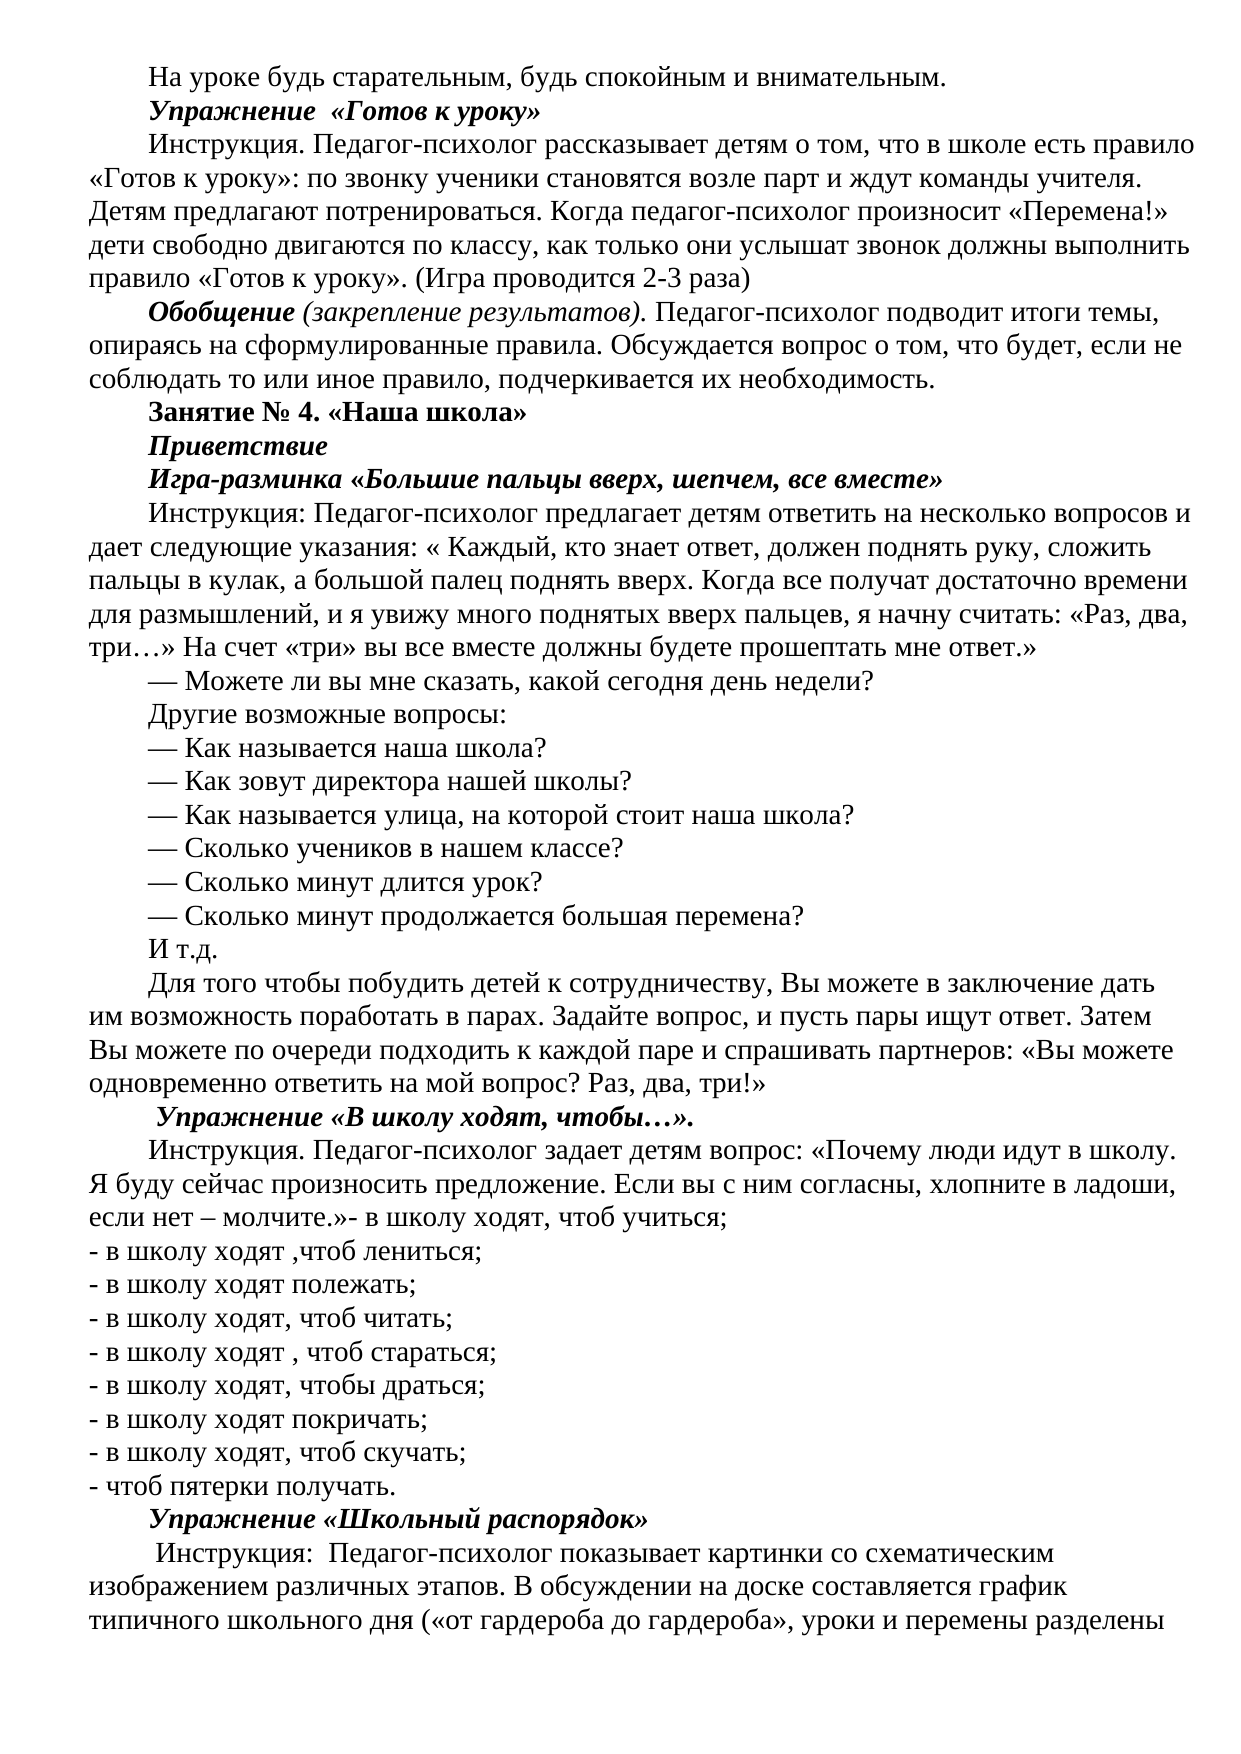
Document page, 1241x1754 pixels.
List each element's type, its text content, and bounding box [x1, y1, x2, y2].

text Обобщение (закрепление результатов). Педагог-психолог подводит итоги темы, опираясь на сформулированные правила. Обсуждается вопрос о том, что будет, если не соблюдать то или иное правило, подчеркивается их необходимость. [89, 294, 1196, 394]
text Другие возможные вопросы: [89, 696, 1196, 730]
text Игра-разминка «Большие пальцы вверх, шепчем, все вместе» [89, 462, 1196, 495]
text — Можете ли вы мне сказать, какой сегодня день недели? [89, 663, 1196, 696]
text Приветствие [89, 428, 1196, 462]
text — Как называется наша школа? [89, 730, 1196, 763]
text Инструкция. Педагог-психолог задает детям вопрос: «Почему люди идут в школу. Я буду сейчас произносить предложение. Если вы с ним согласны, хлопните в ладоши, если нет – молчите.»- в школу ходят, чтоб учиться; - в школу ходят ,чтоб лениться; - в школу ходят полежать; - в школу ходят, чтоб читать; - в школу ходят , чтоб стараться; - в школу ходят, чтобы драться; - в школу ходят покричать; - в школу ходят, чтоб скучать; - чтоб пятерки получать. [89, 1132, 1196, 1501]
text Для того чтобы побудить детей к сотрудничеству, Вы можете в заключение дать им возможность поработать в парах. Задайте вопрос, и пусть пары ищут ответ. Затем Вы можете по очереди подходить к каждой паре и спрашивать партнеров: «Вы можете одновременно ответить на мой вопрос? Раз, два, три!» [89, 965, 1196, 1099]
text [89, 1535, 1196, 1636]
text И т.д. [89, 931, 1196, 965]
text — Сколько минут длится урок? [89, 864, 1196, 898]
text — Сколько учеников в нашем классе? [89, 831, 1196, 864]
text Упражнение «В школу ходят, чтобы…». [89, 1099, 1196, 1132]
text — Как называется улица, на которой стоит наша школа? [89, 797, 1196, 831]
text Упражнение «Школьный распорядок» [89, 1501, 1196, 1535]
text Инструкция: Педагог-психолог предлагает детям ответить на несколько вопросов и дает следующие указания: « Каждый, кто знает ответ, должен поднять руку, сложить пальцы в кулак, а большой палец поднять вверх. Когда все получат достаточно времени для размышлений, и я увижу много поднятых вверх пальцев, я начну считать: «Раз, два, три…» На счет «три» вы все вместе должны будете прошептать мне ответ.» [89, 495, 1196, 663]
text Занятие № 4. «Наша школа» [89, 394, 1196, 428]
text — Как зовут директора нашей школы? [89, 763, 1196, 797]
text Упражнение «Готов к уроку» [89, 93, 1196, 126]
text Инструкция. Педагог-психолог рассказывает детям о том, что в школе есть правило «Готов к уроку»: по звонку ученики становятся возле парт и ждут команды учителя. Детям предлагают потренироваться. Когда педагог-психолог произносит «Перемена!» дети свободно двигаются по классу, как только они услышат звонок должны выполнить правило «Готов к уроку». (Игра проводится 2-3 раза) [89, 126, 1196, 294]
text — Сколько минут продолжается большая перемена? [89, 898, 1196, 931]
text На уроке будь старательным, будь спокойным и внимательным. [89, 59, 1196, 93]
